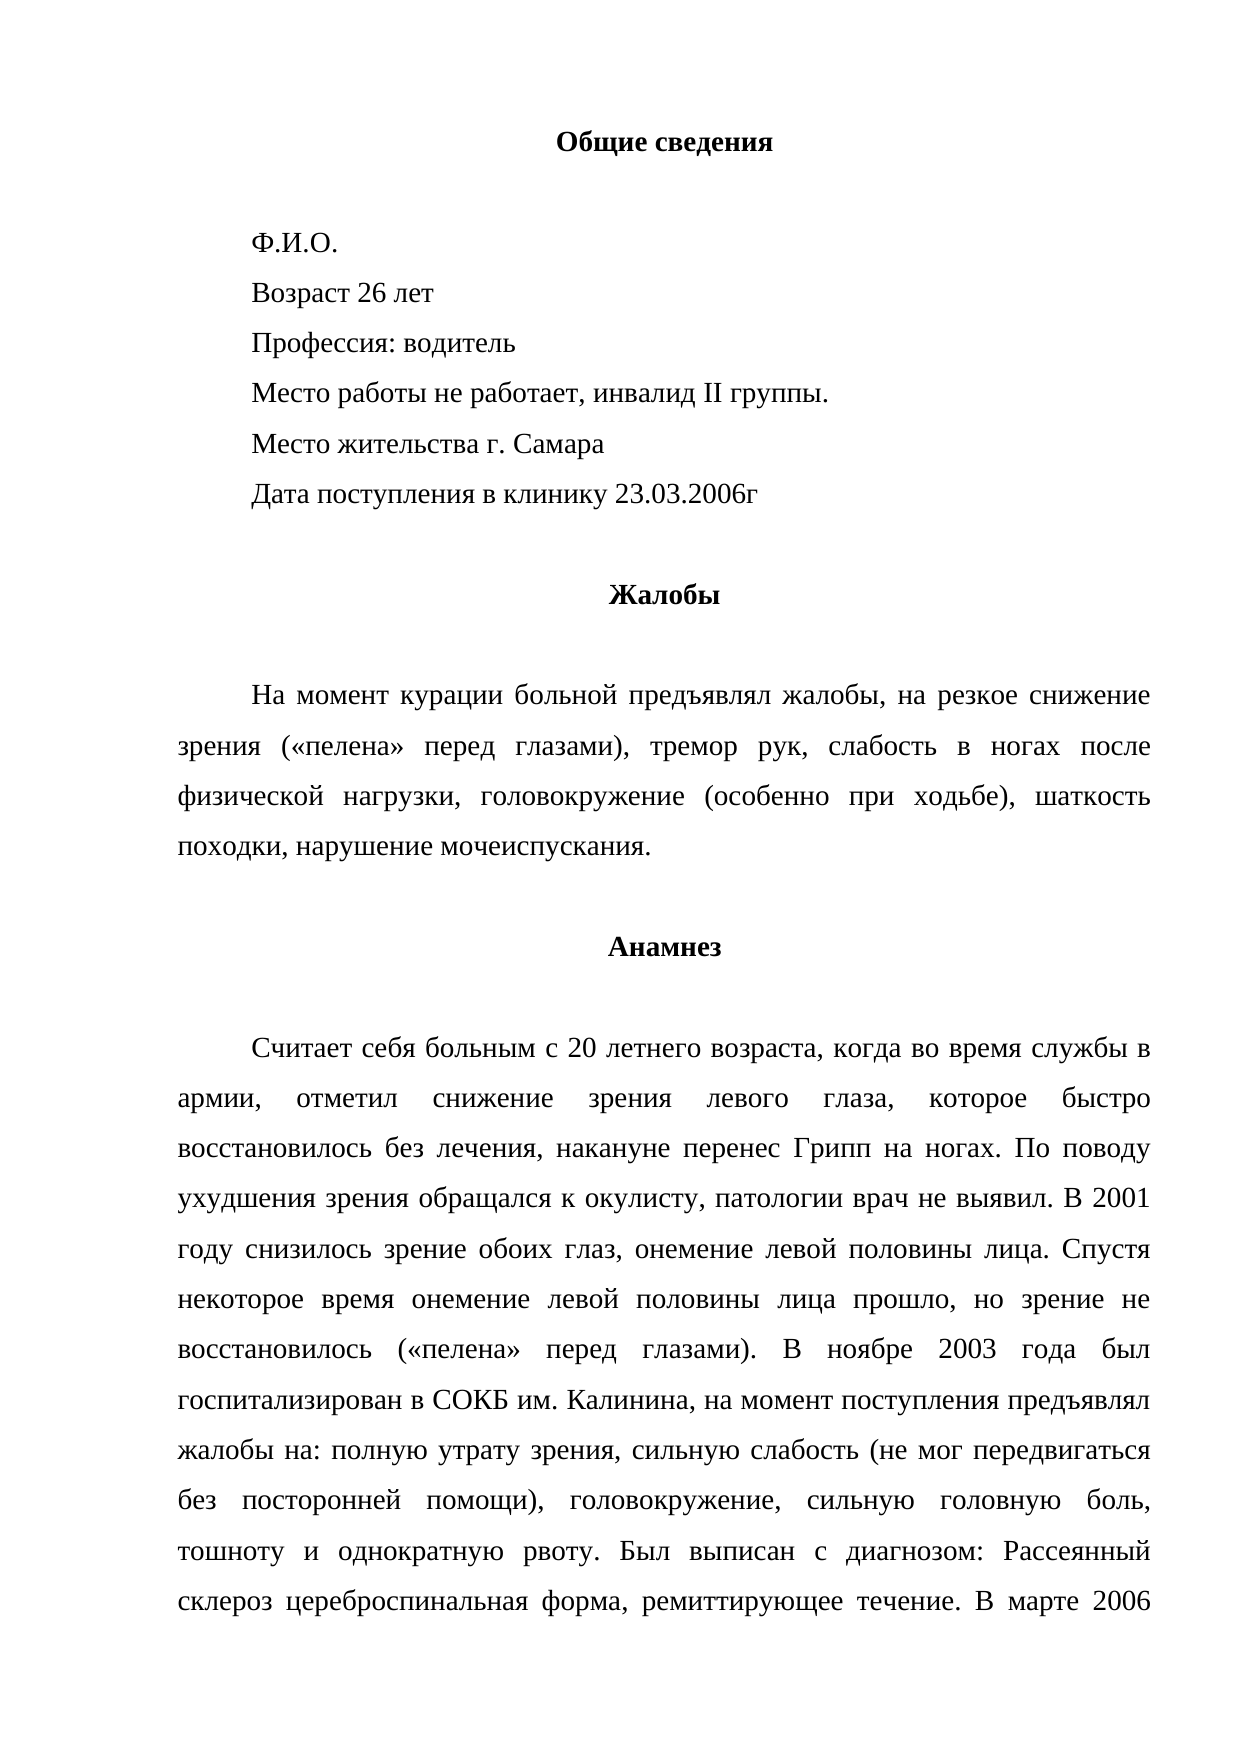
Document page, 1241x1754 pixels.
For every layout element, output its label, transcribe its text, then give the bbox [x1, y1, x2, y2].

text Общие сведения [177, 124, 1152, 158]
text Жалобы [177, 577, 1152, 610]
text Анамнез [177, 929, 1152, 963]
text Место работы не работает, инвалид II группы. [177, 376, 1152, 409]
text Дата поступления в клинику 23.03.2006г [177, 476, 1152, 510]
text Место жительства г. Самара [177, 426, 1152, 459]
text Возраст 26 лет [177, 275, 1152, 308]
text Ф.И.О. [177, 225, 1152, 258]
text Профессия: водитель [177, 325, 1152, 359]
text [177, 1030, 1152, 1617]
text На момент курации больной предъявлял жалобы, на резкое снижение зрения («пелена» перед глазами), тремор рук, слабость в ногах после физической нагрузки, головокружение (особенно при ходьбе), шаткость походки, нарушение мочеиспускания. [177, 677, 1152, 862]
